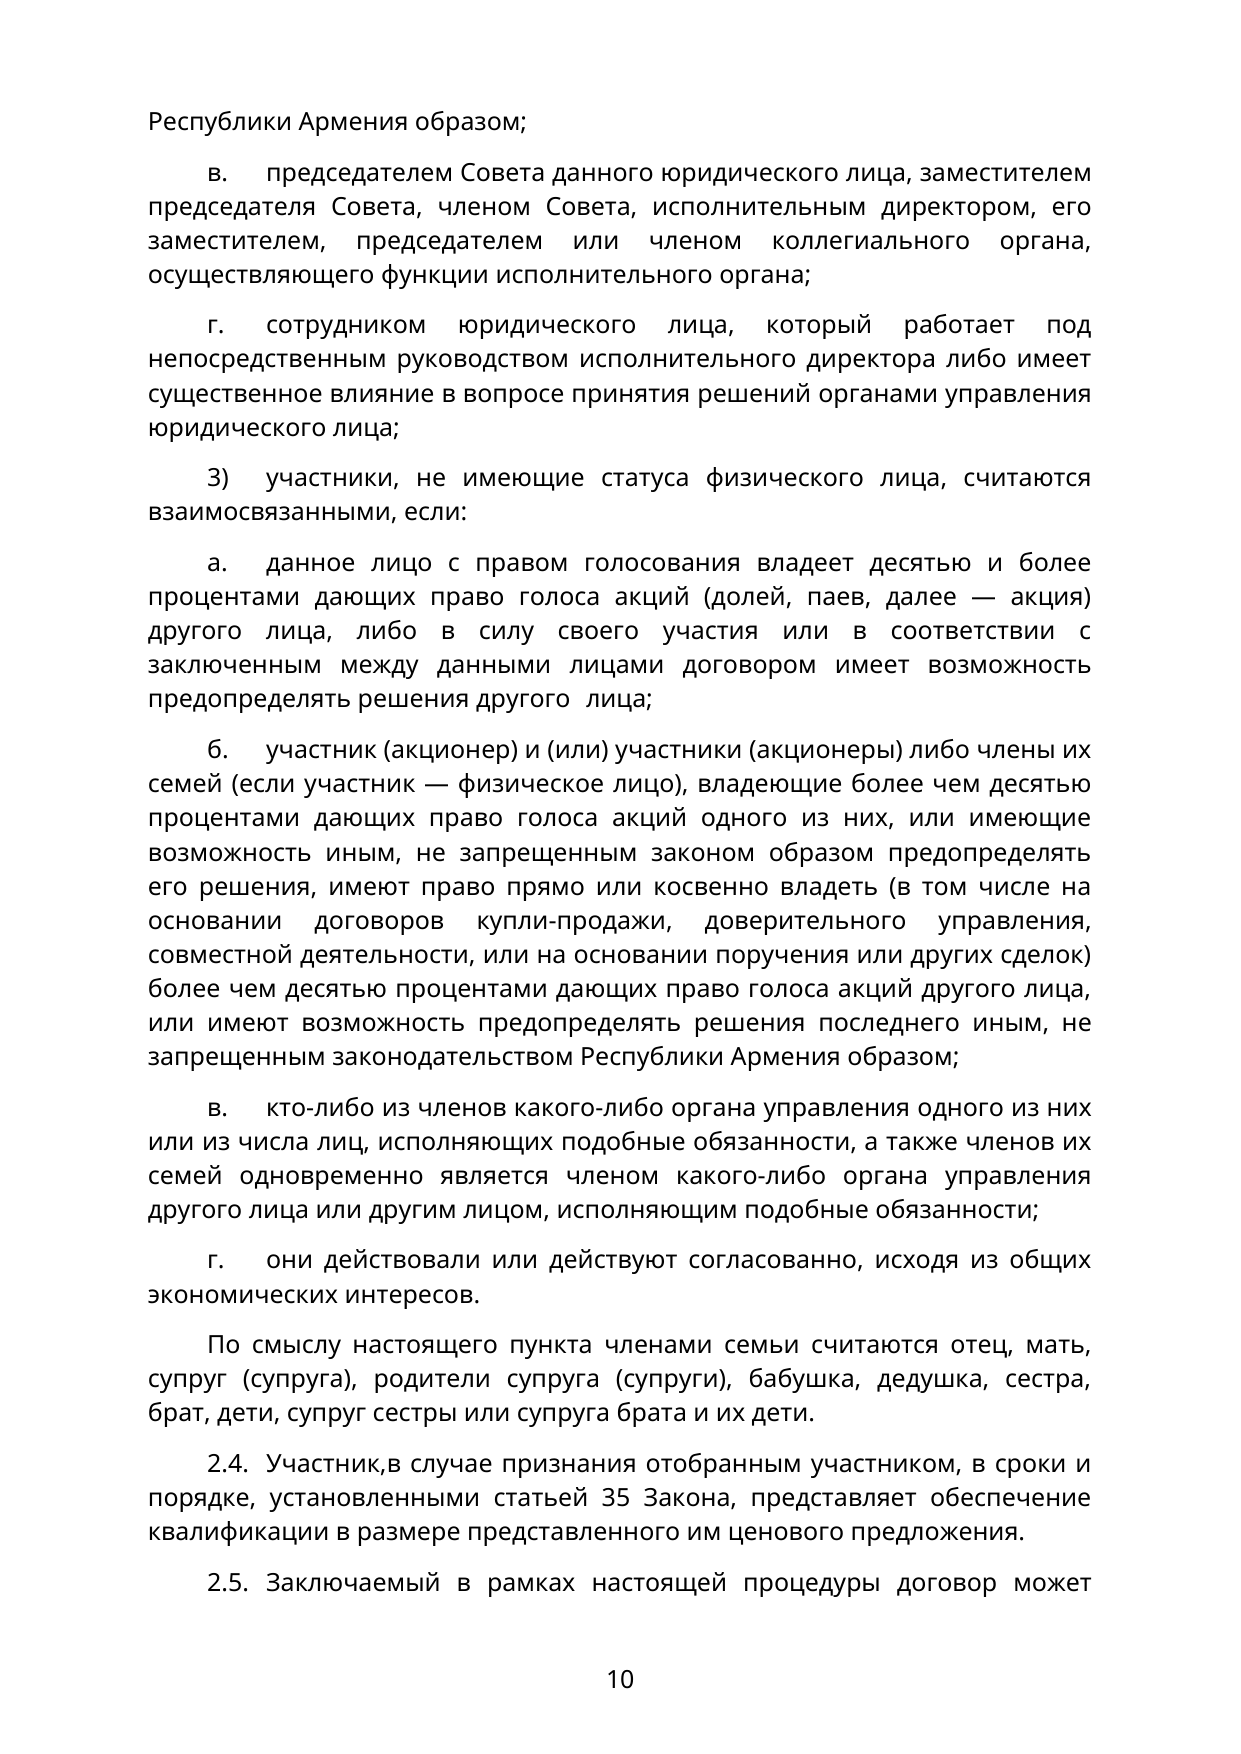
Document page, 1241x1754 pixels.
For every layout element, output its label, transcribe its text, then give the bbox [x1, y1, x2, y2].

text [148, 1565, 1092, 1599]
text По смыслу настоящего пункта членами семьи считаются отец, мать, супруг (супруга), родители супруга (супруги), бабушка, дедушка, сестра, брат, дети, супруг сестры или супруга брата и их дети. [148, 1327, 1092, 1429]
text а. данное лицо с правом голосования владеет десятью и более процентами дающих право голоса акций (долей, паев, далее — акция) другого лица, либо в силу своего участия или в соответствии с заключенным между данными лицами договором имеет возможность предопределять решения другого лица; [148, 545, 1092, 715]
text 3) участники, не имеющие статуса физического лица, считаются взаимосвязанными, если: [148, 460, 1092, 528]
text 2.4. Участник,в случае признания отобранным участником, в сроки и порядке, установленными статьей 35 Закона, представляет обеспечение квалификации в размере представленного им ценового предложения. [148, 1446, 1092, 1548]
text в. председателем Совета данного юридического лица, заместителем председателя Совета, членом Совета, исполнительным директором, его заместителем, председателем или членом коллегиального органа, осуществляющего функции исполнительного органа; [148, 154, 1092, 290]
text г. сотрудником юридического лица, который работает под непосредственным руководством исполнительного директора либо имеет существенное влияние в вопросе принятия решений органами управления юридического лица; [148, 307, 1092, 443]
text б. участник (акционер) и (или) участники (акционеры) либо члены их семей (если участник — физическое лицо), владеющие более чем десятью процентами дающих право голоса акций одного из них, или имеющие возможность иным, не запрещенным законом образом предопределять его решения, имеют право прямо или косвенно владеть (в том числе на основании договоров купли-продажи, доверительного управления, совместной деятельности, или на основании поручения или других сделок) более чем десятью процентами дающих право голоса акций другого лица, или имеют возможность предопределять решения последнего иным, не запрещенным законодательством Республики Армения образом; [148, 732, 1092, 1073]
text г. они действовали или действуют согласованно, исходя из общих экономических интересов. [148, 1242, 1092, 1310]
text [148, 103, 1092, 137]
text в. кто-либо из членов какого-либо органа управления одного из них или из числа лиц, исполняющих подобные обязанности, а также членов их семей одновременно является членом какого-либо органа управления другого лица или другим лицом, исполняющим подобные обязанности; [148, 1089, 1092, 1226]
